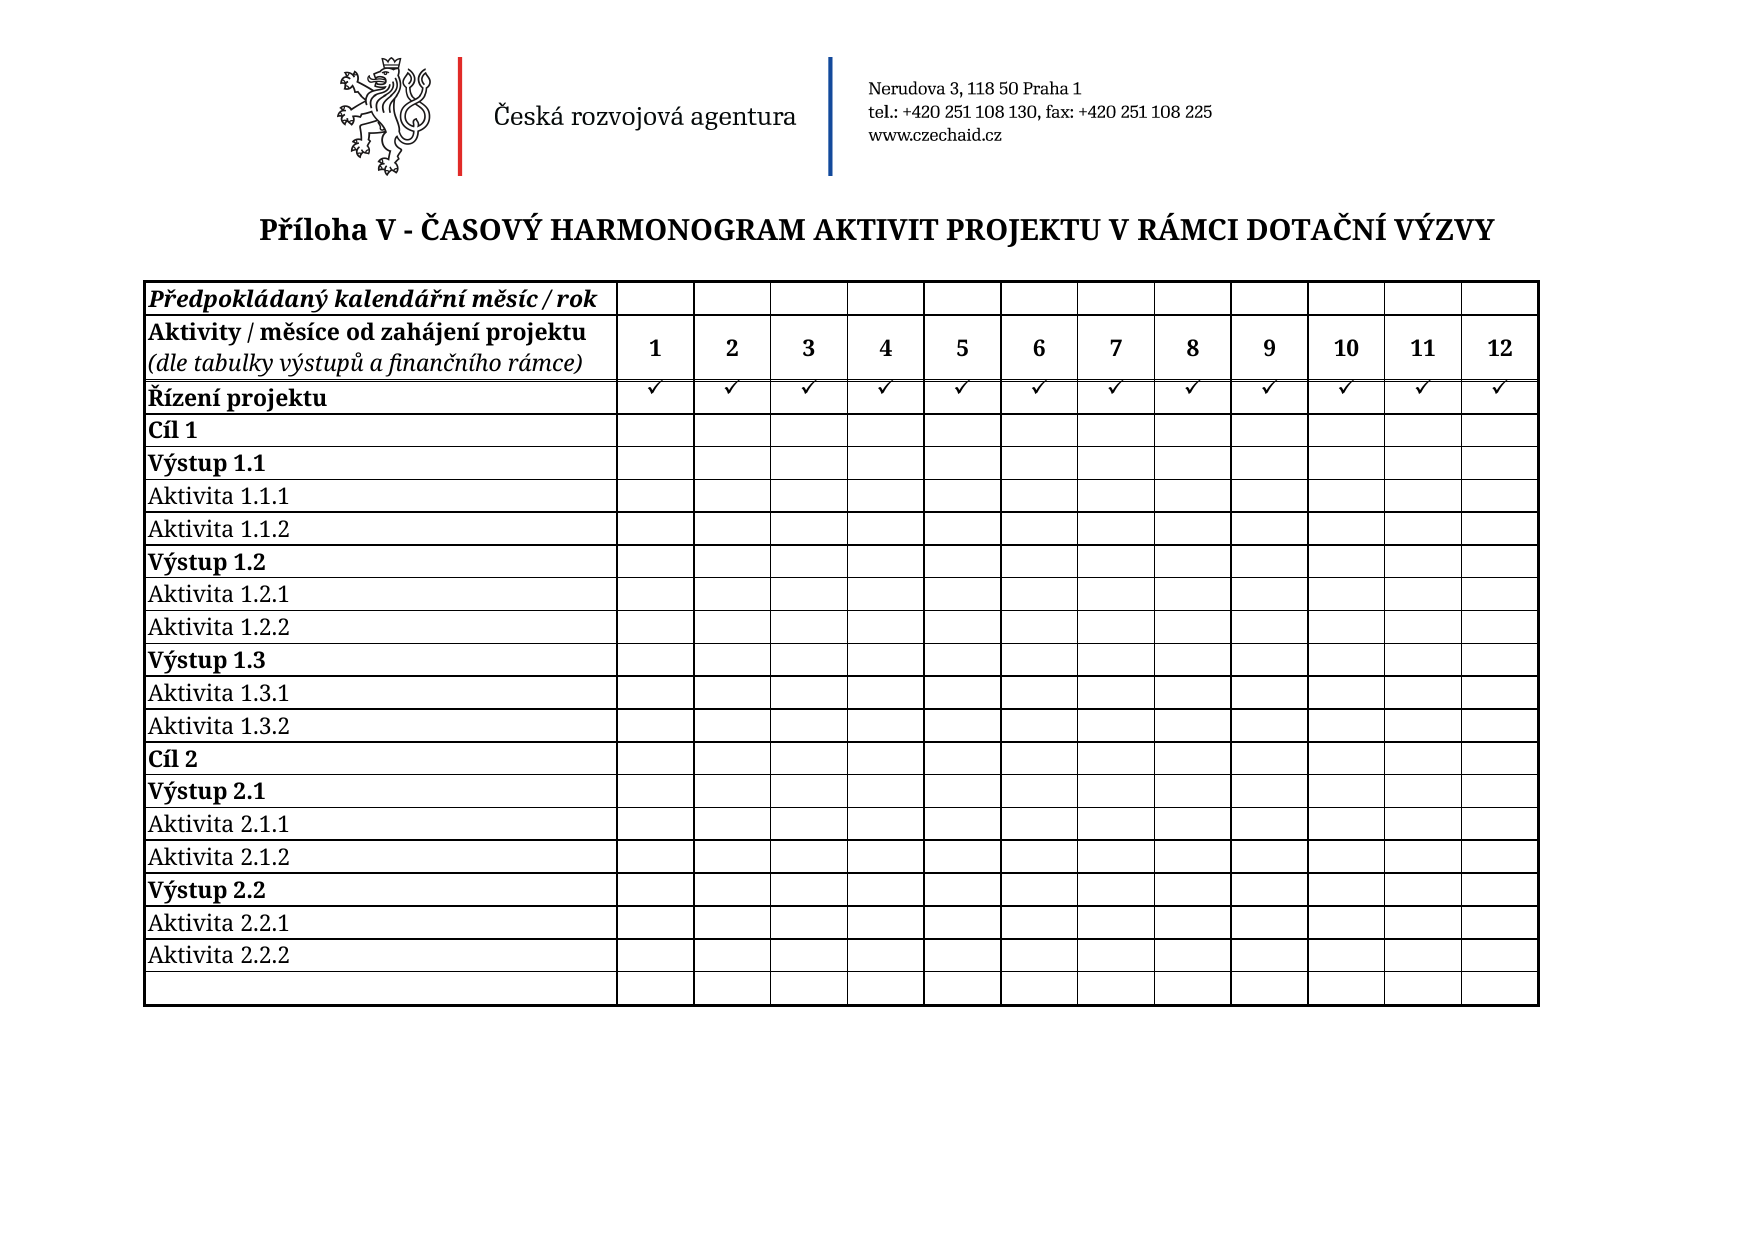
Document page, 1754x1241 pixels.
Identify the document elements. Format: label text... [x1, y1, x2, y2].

table_cell [1232, 841, 1307, 872]
table_cell [1002, 775, 1077, 807]
table_cell [1462, 874, 1537, 905]
table_cell 4 [848, 316, 923, 378]
table_cell 9 [1232, 316, 1307, 378]
table_cell 12 [1462, 316, 1537, 378]
table_cell Aktivita 1.2.2 [146, 611, 616, 642]
table_cell [618, 808, 693, 839]
table_cell [1002, 611, 1077, 642]
table_cell [848, 940, 923, 971]
table_cell Aktivita 2.2.2 [146, 940, 616, 971]
table_cell [1232, 513, 1307, 544]
table_cell [1232, 972, 1307, 1003]
table_cell [1002, 841, 1077, 872]
table_cell [1385, 743, 1461, 774]
table_cell 7 [1078, 316, 1154, 378]
table_cell [1385, 644, 1461, 675]
text Příloha V - ČASOVÝ HARMONOGRAM AKTIVIT PROJEKTU V RÁMCI DOTAČNÍ VÝZVY [148, 209, 1606, 249]
table_cell [1309, 480, 1384, 511]
table_cell [1078, 578, 1154, 610]
table_cell [848, 710, 923, 741]
table_cell [1155, 415, 1230, 446]
table_cell [771, 775, 847, 807]
table_cell [1078, 415, 1154, 446]
table_cell [1309, 578, 1384, 610]
table_cell [1385, 775, 1461, 807]
table_header [925, 283, 1000, 314]
table_cell [848, 743, 923, 774]
table_cell [1078, 841, 1154, 872]
table_cell [1155, 578, 1230, 610]
table_cell [618, 611, 693, 642]
table_cell [618, 447, 693, 478]
table_cell [1078, 546, 1154, 577]
table_cell [1462, 972, 1537, 1003]
table_cell [1462, 447, 1537, 478]
table_cell [695, 677, 770, 708]
table_cell [1155, 513, 1230, 544]
table_cell [848, 841, 923, 872]
table_cell [695, 808, 770, 839]
table_header [848, 283, 923, 314]
table_cell [1078, 677, 1154, 708]
table_cell [1309, 415, 1384, 446]
table_cell Aktivita 1.3.1 [146, 677, 616, 708]
table_cell [848, 972, 923, 1003]
table_cell Aktivita 2.2.1 [146, 907, 616, 938]
table_cell [1078, 907, 1154, 938]
table_cell [1155, 940, 1230, 971]
table_cell [1078, 447, 1154, 478]
table_cell [771, 907, 847, 938]
table_cell [618, 972, 693, 1003]
table_cell [1155, 546, 1230, 577]
table_cell [848, 546, 923, 577]
table_cell [1155, 382, 1230, 413]
table_cell [1232, 710, 1307, 741]
table_cell [1232, 644, 1307, 675]
table_cell [848, 644, 923, 675]
table_cell [848, 907, 923, 938]
table_cell [925, 546, 1000, 577]
table_cell Výstup 2.2 [146, 874, 616, 905]
table_cell [1309, 677, 1384, 708]
table_cell [771, 382, 847, 413]
table_cell Aktivita 2.1.2 [146, 841, 616, 872]
table_cell [1385, 546, 1461, 577]
table_cell [1002, 874, 1077, 905]
table_cell [925, 382, 1000, 413]
table_cell [1462, 382, 1537, 413]
table_cell [1002, 578, 1077, 610]
table_cell [1309, 972, 1384, 1003]
table_cell [1078, 972, 1154, 1003]
table_cell [695, 480, 770, 511]
table_cell [1232, 677, 1307, 708]
table_cell [925, 513, 1000, 544]
table_cell [1462, 775, 1537, 807]
table_cell [1232, 808, 1307, 839]
table_cell [1002, 480, 1077, 511]
table_cell [695, 775, 770, 807]
table_cell [695, 415, 770, 446]
table_cell [695, 578, 770, 610]
table_cell 2 [695, 316, 770, 378]
table_cell [1078, 382, 1154, 413]
table_cell [1385, 874, 1461, 905]
table_cell [848, 611, 923, 642]
table_cell [618, 415, 693, 446]
table_cell 10 [1309, 316, 1384, 378]
table_cell [1385, 710, 1461, 741]
table_cell [1232, 907, 1307, 938]
table_cell [1002, 743, 1077, 774]
table_cell [925, 841, 1000, 872]
table_cell [848, 447, 923, 478]
table_cell [1462, 940, 1537, 971]
table_cell Aktivita 2.1.1 [146, 808, 616, 839]
table_cell [771, 480, 847, 511]
table_cell Cíl 1 [146, 415, 616, 446]
table_cell [695, 940, 770, 971]
table_cell [1155, 710, 1230, 741]
table_header [1385, 283, 1461, 314]
table_cell [771, 710, 847, 741]
table_cell [1232, 874, 1307, 905]
table_cell 8 [1155, 316, 1230, 378]
table_cell [1002, 677, 1077, 708]
table_header [1002, 283, 1077, 314]
table_cell [1002, 546, 1077, 577]
table_cell [925, 710, 1000, 741]
table_cell [1385, 972, 1461, 1003]
table_cell [1232, 578, 1307, 610]
table_cell [618, 480, 693, 511]
table_cell [1462, 480, 1537, 511]
table_cell 5 [925, 316, 1000, 378]
table_cell [771, 874, 847, 905]
table_cell [1078, 611, 1154, 642]
table_cell [1462, 546, 1537, 577]
table_cell [1078, 644, 1154, 675]
table_cell [1309, 874, 1384, 905]
table_cell [1385, 841, 1461, 872]
table_cell [1385, 513, 1461, 544]
table_cell [848, 513, 923, 544]
table_cell [1002, 808, 1077, 839]
table_cell [925, 907, 1000, 938]
table_cell [771, 677, 847, 708]
table_cell [1232, 382, 1307, 413]
table_cell [695, 611, 770, 642]
table_cell Aktivita 1.3.2 [146, 710, 616, 741]
table_cell [848, 578, 923, 610]
table_cell [1155, 775, 1230, 807]
table_cell [1155, 677, 1230, 708]
table_cell Výstup 1.3 [146, 644, 616, 675]
table_cell [848, 415, 923, 446]
table_cell Cíl 2 [146, 743, 616, 774]
table_cell Aktivita 1.1.1 [146, 480, 616, 511]
table_cell [1385, 677, 1461, 708]
table_header [771, 283, 847, 314]
table_header [1078, 283, 1154, 314]
table_cell [925, 480, 1000, 511]
table_cell [1232, 611, 1307, 642]
table_cell [618, 940, 693, 971]
table_cell Výstup 1.1 [146, 447, 616, 478]
table_cell [1078, 808, 1154, 839]
table_cell [695, 972, 770, 1003]
table_cell [1309, 907, 1384, 938]
table_cell 3 [771, 316, 847, 378]
table_cell [1309, 808, 1384, 839]
table_cell [1078, 940, 1154, 971]
table_cell [848, 808, 923, 839]
table_cell [1309, 382, 1384, 413]
table_cell [1155, 808, 1230, 839]
table_cell Aktivita 1.2.1 [146, 578, 616, 610]
table_cell [1385, 611, 1461, 642]
table_cell [925, 677, 1000, 708]
table_cell [1002, 447, 1077, 478]
table_cell [1002, 710, 1077, 741]
table_cell [618, 775, 693, 807]
picture [266, 0, 1507, 198]
table_cell [1309, 611, 1384, 642]
table_cell [1309, 841, 1384, 872]
table_cell [1309, 546, 1384, 577]
table_cell [848, 874, 923, 905]
table_header [1232, 283, 1307, 314]
table_cell [848, 775, 923, 807]
table_cell [925, 611, 1000, 642]
table_cell [618, 907, 693, 938]
table_cell [618, 513, 693, 544]
table_cell [1002, 513, 1077, 544]
table_cell [695, 513, 770, 544]
table_cell [146, 972, 616, 1003]
table_cell [1002, 644, 1077, 675]
table_cell [1155, 447, 1230, 478]
table_cell [771, 415, 847, 446]
table_cell 11 [1385, 316, 1461, 378]
table_cell [925, 415, 1000, 446]
table_cell [1232, 415, 1307, 446]
table_header Předpokládaný kalendářní měsíc / rok [146, 283, 616, 314]
table_cell [1385, 808, 1461, 839]
table_cell [1155, 907, 1230, 938]
table_cell [1309, 743, 1384, 774]
table_cell [1078, 743, 1154, 774]
table_cell [925, 775, 1000, 807]
table_cell [1385, 480, 1461, 511]
table_cell [771, 644, 847, 675]
table_cell [1078, 710, 1154, 741]
table_cell [1385, 907, 1461, 938]
table_cell [695, 382, 770, 413]
table_cell [1232, 447, 1307, 478]
table_cell [695, 841, 770, 872]
table_cell [1232, 775, 1307, 807]
table_cell [1309, 644, 1384, 675]
table_cell [618, 578, 693, 610]
table_cell [1462, 578, 1537, 610]
table_cell [1155, 972, 1230, 1003]
table_cell [771, 808, 847, 839]
table_cell [1309, 513, 1384, 544]
table_header [1155, 283, 1230, 314]
table_cell [771, 743, 847, 774]
table_cell [1232, 743, 1307, 774]
table_cell [1002, 972, 1077, 1003]
table_header [695, 283, 770, 314]
table_cell [618, 644, 693, 675]
table_cell [1309, 710, 1384, 741]
table_cell [695, 546, 770, 577]
table_cell [771, 611, 847, 642]
table_cell [848, 382, 923, 413]
table_cell [1462, 743, 1537, 774]
table_cell Aktivita 1.1.2 [146, 513, 616, 544]
table_cell [1232, 546, 1307, 577]
table_cell [1309, 940, 1384, 971]
table_cell Výstup 1.2 [146, 546, 616, 577]
table_cell [771, 513, 847, 544]
table_cell [1155, 874, 1230, 905]
table_cell [618, 743, 693, 774]
table_cell [695, 907, 770, 938]
table_cell [618, 841, 693, 872]
table_cell [618, 874, 693, 905]
table_cell [1462, 841, 1537, 872]
table_cell [771, 940, 847, 971]
table_cell [1385, 578, 1461, 610]
table_cell [1002, 382, 1077, 413]
table_cell [695, 644, 770, 675]
table_cell [1385, 382, 1461, 413]
table_cell [618, 710, 693, 741]
table_header [1462, 283, 1537, 314]
table_cell [1002, 907, 1077, 938]
table_cell 6 [1002, 316, 1077, 378]
table_cell [1155, 611, 1230, 642]
table_cell [1385, 940, 1461, 971]
table_cell [1462, 415, 1537, 446]
table_cell Aktivity / měsíce od zahájení projektu (dle tabulky výstupů a finančního rámce) [146, 316, 616, 378]
table_cell [925, 447, 1000, 478]
table_cell [771, 546, 847, 577]
table_cell [1462, 907, 1537, 938]
table_cell [1309, 775, 1384, 807]
table_cell [1078, 775, 1154, 807]
table_cell 1 [618, 316, 693, 378]
table_cell [695, 743, 770, 774]
table_cell [1462, 611, 1537, 642]
table_cell [1002, 415, 1077, 446]
table_cell [1309, 447, 1384, 478]
table_cell [1078, 480, 1154, 511]
table_cell [925, 808, 1000, 839]
table_cell [1385, 415, 1461, 446]
table_cell [925, 972, 1000, 1003]
table_header [1309, 283, 1384, 314]
table_cell [618, 546, 693, 577]
table_cell [1002, 940, 1077, 971]
table_cell [618, 677, 693, 708]
table_cell [1462, 513, 1537, 544]
table_cell [925, 874, 1000, 905]
table_cell [1232, 480, 1307, 511]
table_cell Výstup 2.1 [146, 775, 616, 807]
table_cell [848, 480, 923, 511]
table_cell [1462, 710, 1537, 741]
table_cell [771, 972, 847, 1003]
table_cell [1462, 808, 1537, 839]
table_cell [771, 841, 847, 872]
table_cell [1078, 874, 1154, 905]
table_cell [1462, 677, 1537, 708]
table_cell [695, 874, 770, 905]
table_cell [1155, 480, 1230, 511]
table_cell [771, 578, 847, 610]
table_cell [1462, 644, 1537, 675]
table_cell [925, 644, 1000, 675]
table_cell [925, 743, 1000, 774]
table_cell [618, 382, 693, 413]
table_header [618, 283, 693, 314]
table_cell [848, 677, 923, 708]
table_cell [1385, 447, 1461, 478]
table_cell [771, 447, 847, 478]
table_cell [1155, 841, 1230, 872]
table_cell [695, 447, 770, 478]
table_cell Řízení projektu [146, 382, 616, 413]
table_cell [1078, 513, 1154, 544]
table_cell [1155, 743, 1230, 774]
table_cell [925, 940, 1000, 971]
table_cell [695, 710, 770, 741]
table_cell [1232, 940, 1307, 971]
table_cell [925, 578, 1000, 610]
table_cell [1155, 644, 1230, 675]
